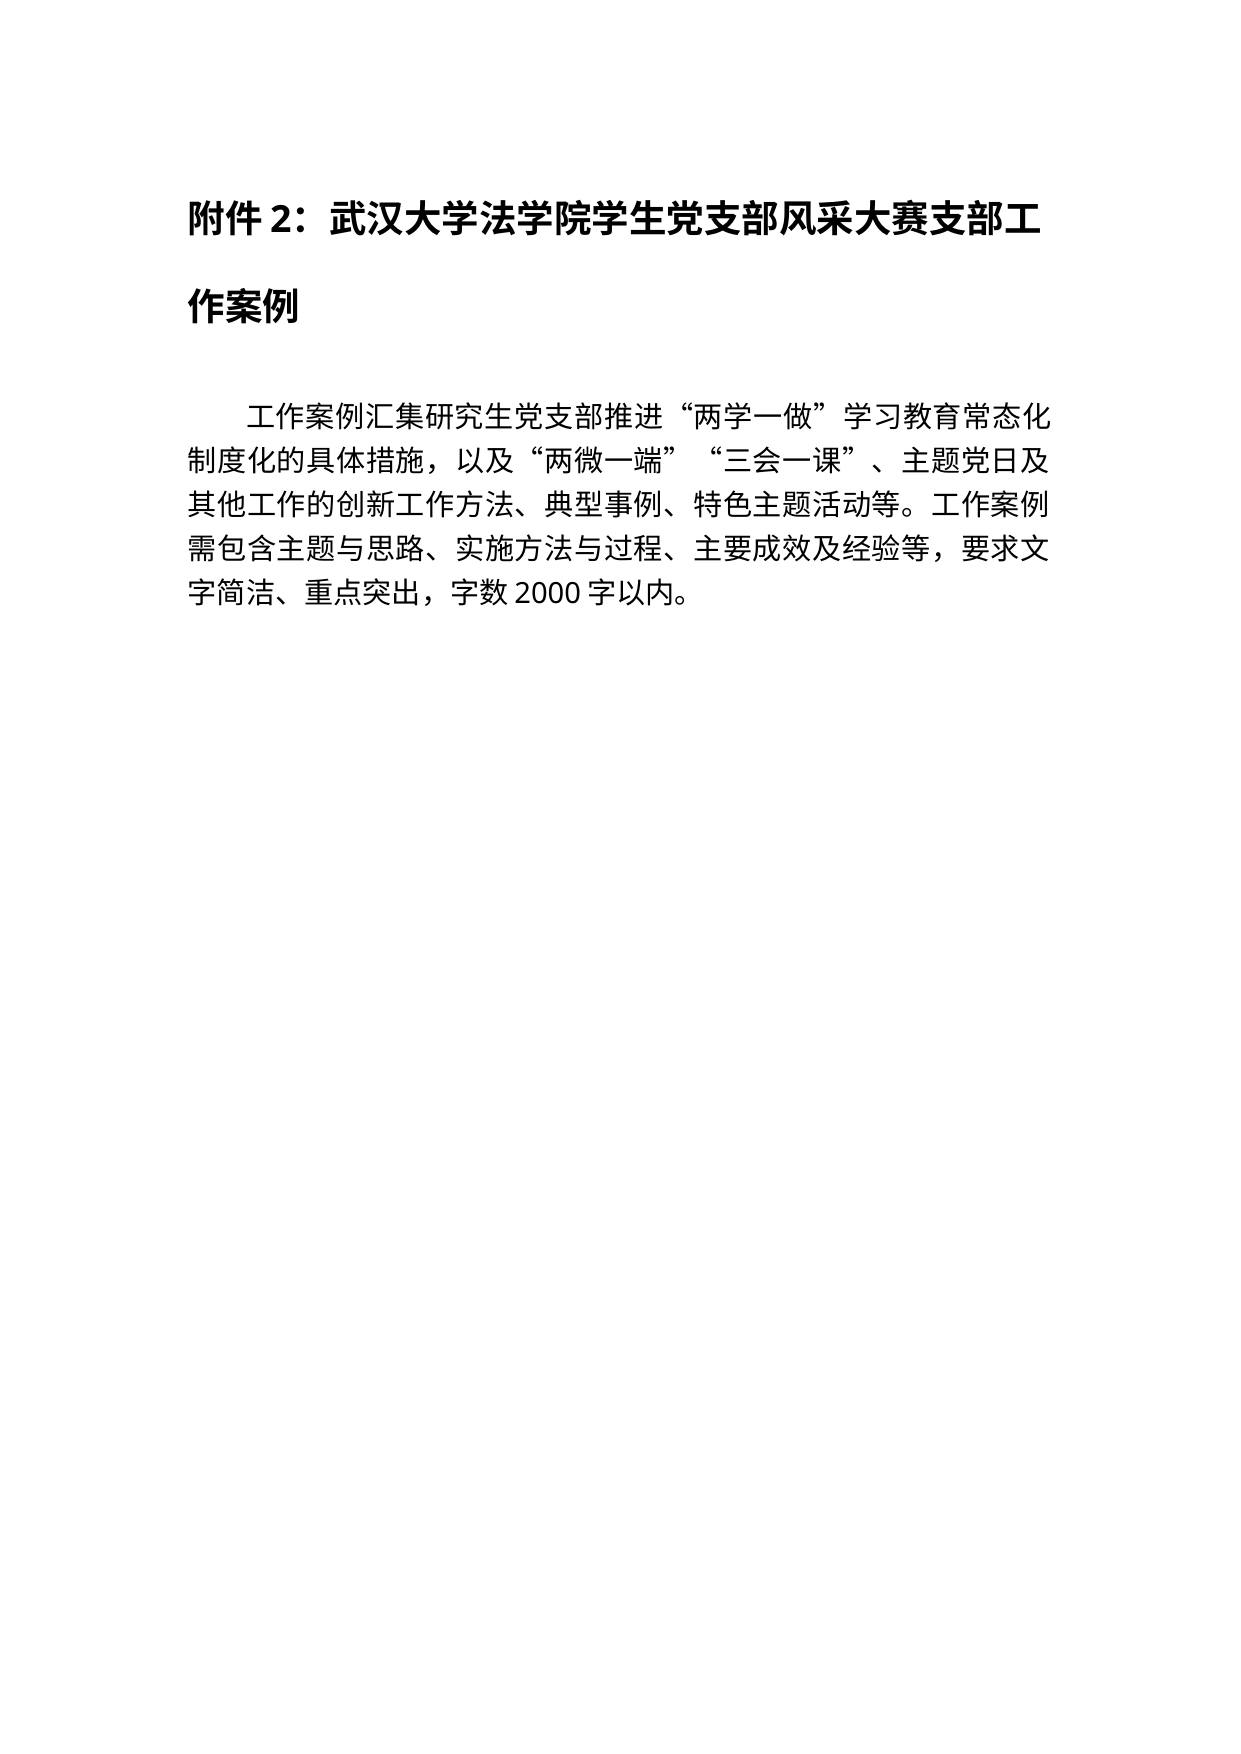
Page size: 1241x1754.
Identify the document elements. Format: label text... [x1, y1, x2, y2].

text 附件2：武汉大学法学院学生党支部风采大赛支部工作案例 [187, 172, 1053, 348]
text 工作案例汇集研究生党支部推进“两学一做”学习教育常态化制度化的具体措施，以及“两微一端”“三会一课”、主题党日及其他工作的创新工作方法、典型事例、特色主题活动等。工作案例需包含主题与思路、实施方法与过程、主要成效及经验等，要求文字简洁、重点突出，字数2000字以内。 [187, 392, 1053, 613]
